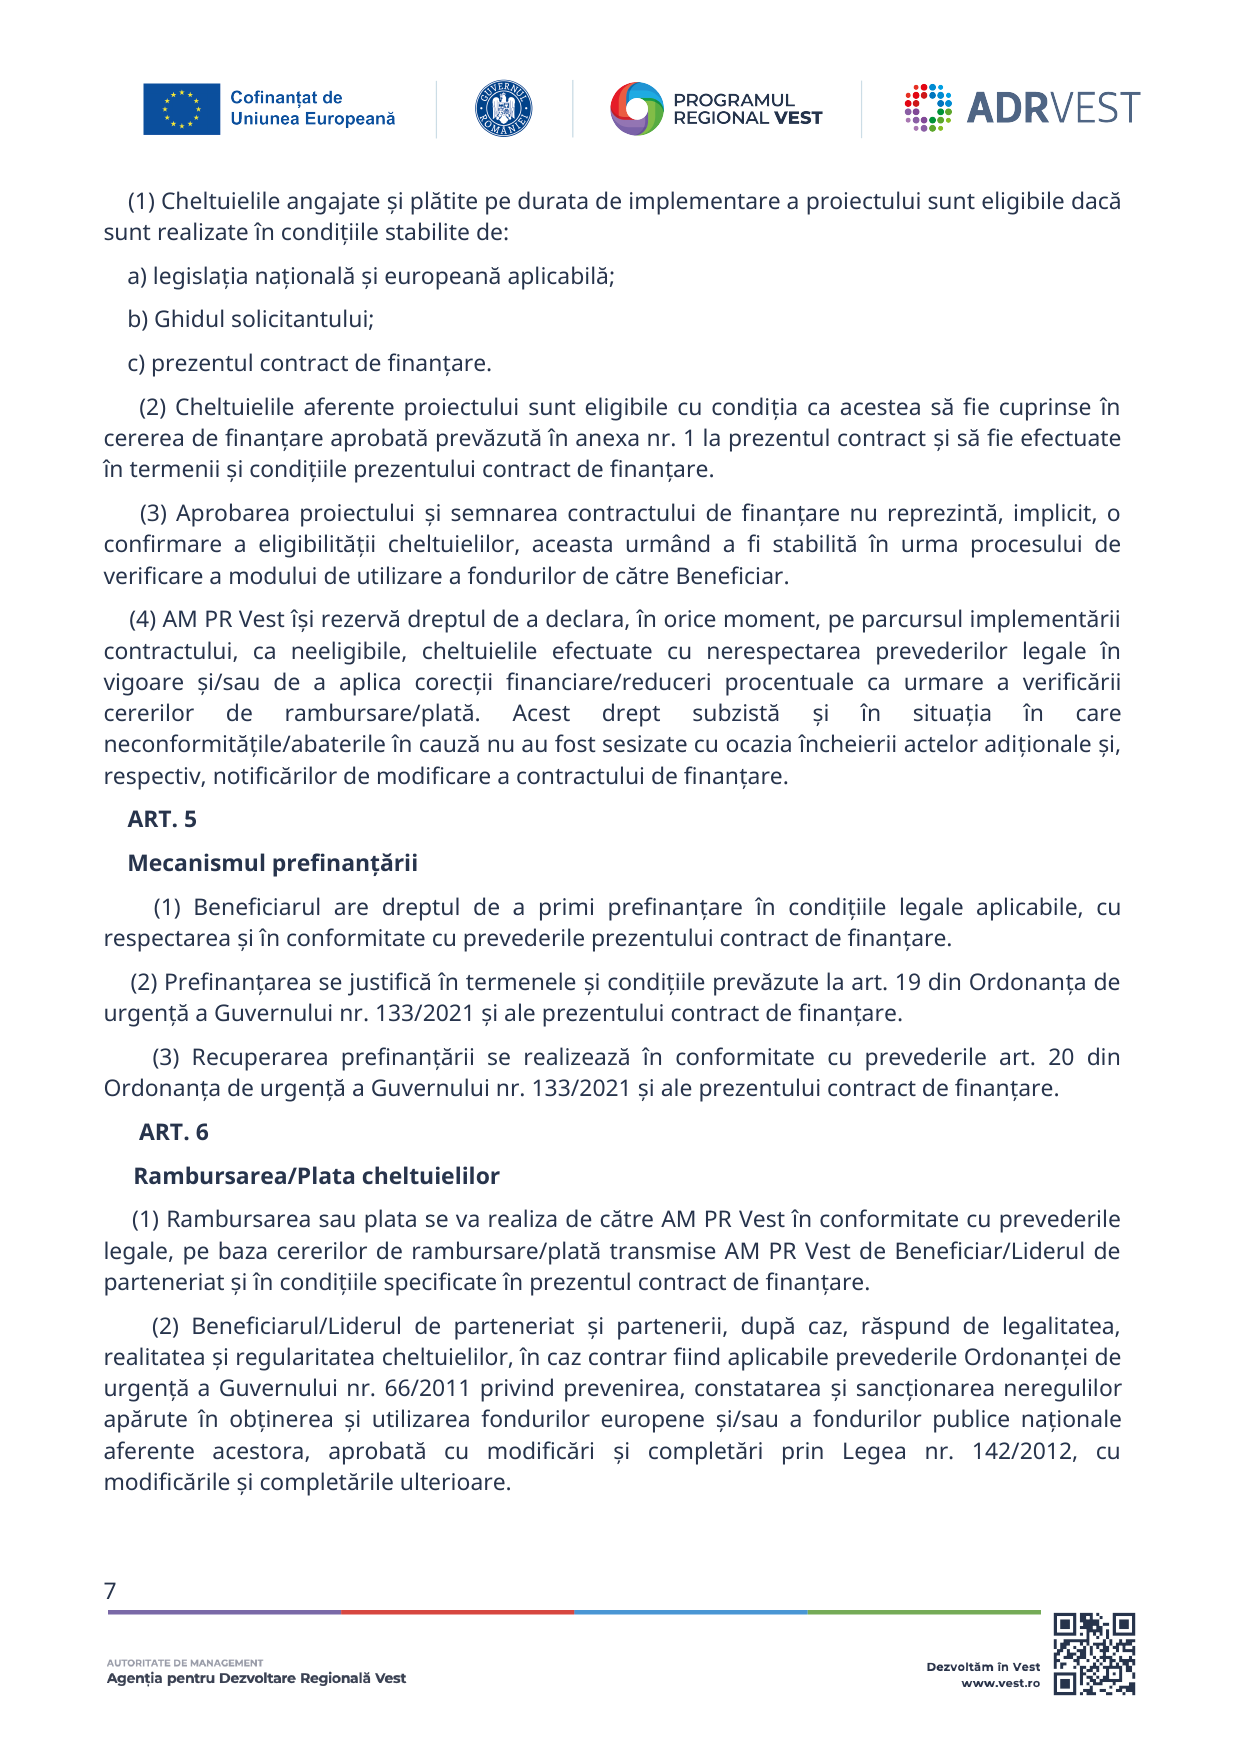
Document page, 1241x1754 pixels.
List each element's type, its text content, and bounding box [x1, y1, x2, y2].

text (1) Cheltuielile angajate şi plătite pe durata de implementare a proiectului sunt eligibile dacă sunt realizate în condiţiile stabilite de: [103, 184, 1122, 247]
picture [103, 1606, 1142, 1702]
text b) Ghidul solicitantului; [103, 303, 1122, 334]
text c) prezentul contract de finanţare. [103, 347, 1122, 378]
text (3) Aprobarea proiectului şi semnarea contractului de finanţare nu reprezintă, implicit, o confirmare a eligibilităţii cheltuielilor, aceasta urmând a fi stabilită în urma procesului de verificare a modului de utilizare a fondurilor de către Beneficiar. [103, 497, 1122, 591]
text ART. 6 [133, 1116, 1122, 1147]
text (3) Recuperarea prefinanţării se realizează în conformitate cu prevederile art. 20 din Ordonanţa de urgenţă a Guvernului nr. 133/2021 şi ale prezentului contract de finanţare. [103, 1041, 1122, 1103]
text (4) AM PR Vest îşi rezervă dreptul de a declara, în orice moment, pe parcursul implementării contractului, ca neeligibile, cheltuielile efectuate cu nerespectarea prevederilor legale în vigoare şi/sau de a aplica corecţii financiare/reduceri procentuale ca urmare a verificării cererilor de rambursare/plată. Acest drept subzistă şi în situaţia în care neconformităţile/abaterile în cauză nu au fost sesizate cu ocazia încheierii actelor adiţionale şi, respectiv, notificărilor de modificare a contractului de finanţare. [103, 603, 1122, 791]
text Mecanismul prefinanţării [103, 847, 1122, 878]
text (2) Beneficiarul/Liderul de parteneriat şi partenerii, după caz, răspund de legalitatea, realitatea şi regularitatea cheltuielilor, în caz contrar fiind aplicabile prevederile Ordonanţei de urgenţă a Guvernului nr. 66/2011 privind prevenirea, constatarea şi sancţionarea neregulilor apărute în obţinerea şi utilizarea fondurilor europene şi/sau a fondurilor publice naţionale aferente acestora, aprobată cu modificări şi completări prin Legea nr. 142/2012, cu modificările şi completările ulterioare. [103, 1309, 1122, 1497]
text Rambursarea/Plata cheltuielilor [103, 1159, 1122, 1191]
picture [103, 62, 1180, 156]
text a) legislaţia naţională şi europeană aplicabilă; [103, 259, 1122, 291]
text (2) Prefinanţarea se justifică în termenele şi condiţiile prevăzute la art. 19 din Ordonanţa de urgenţă a Guvernului nr. 133/2021 şi ale prezentului contract de finanţare. [103, 966, 1122, 1028]
text (1) Rambursarea sau plata se va realiza de către AM PR Vest în conformitate cu prevederile legale, pe baza cererilor de rambursare/plată transmise AM PR Vest de Beneficiar/Liderul de parteneriat şi în condiţiile specificate în prezentul contract de finanţare. [103, 1203, 1122, 1297]
text (2) Cheltuielile aferente proiectului sunt eligibile cu condiţia ca acestea să fie cuprinse în cererea de finanţare aprobată prevăzută în anexa nr. 1 la prezentul contract şi să fie efectuate în termenii şi condiţiile prezentului contract de finanţare. [103, 391, 1122, 484]
text ART. 5 [103, 803, 1122, 834]
text (1) Beneficiarul are dreptul de a primi prefinanţare în condiţiile legale aplicabile, cu respectarea şi în conformitate cu prevederile prezentului contract de finanţare. [103, 891, 1122, 953]
